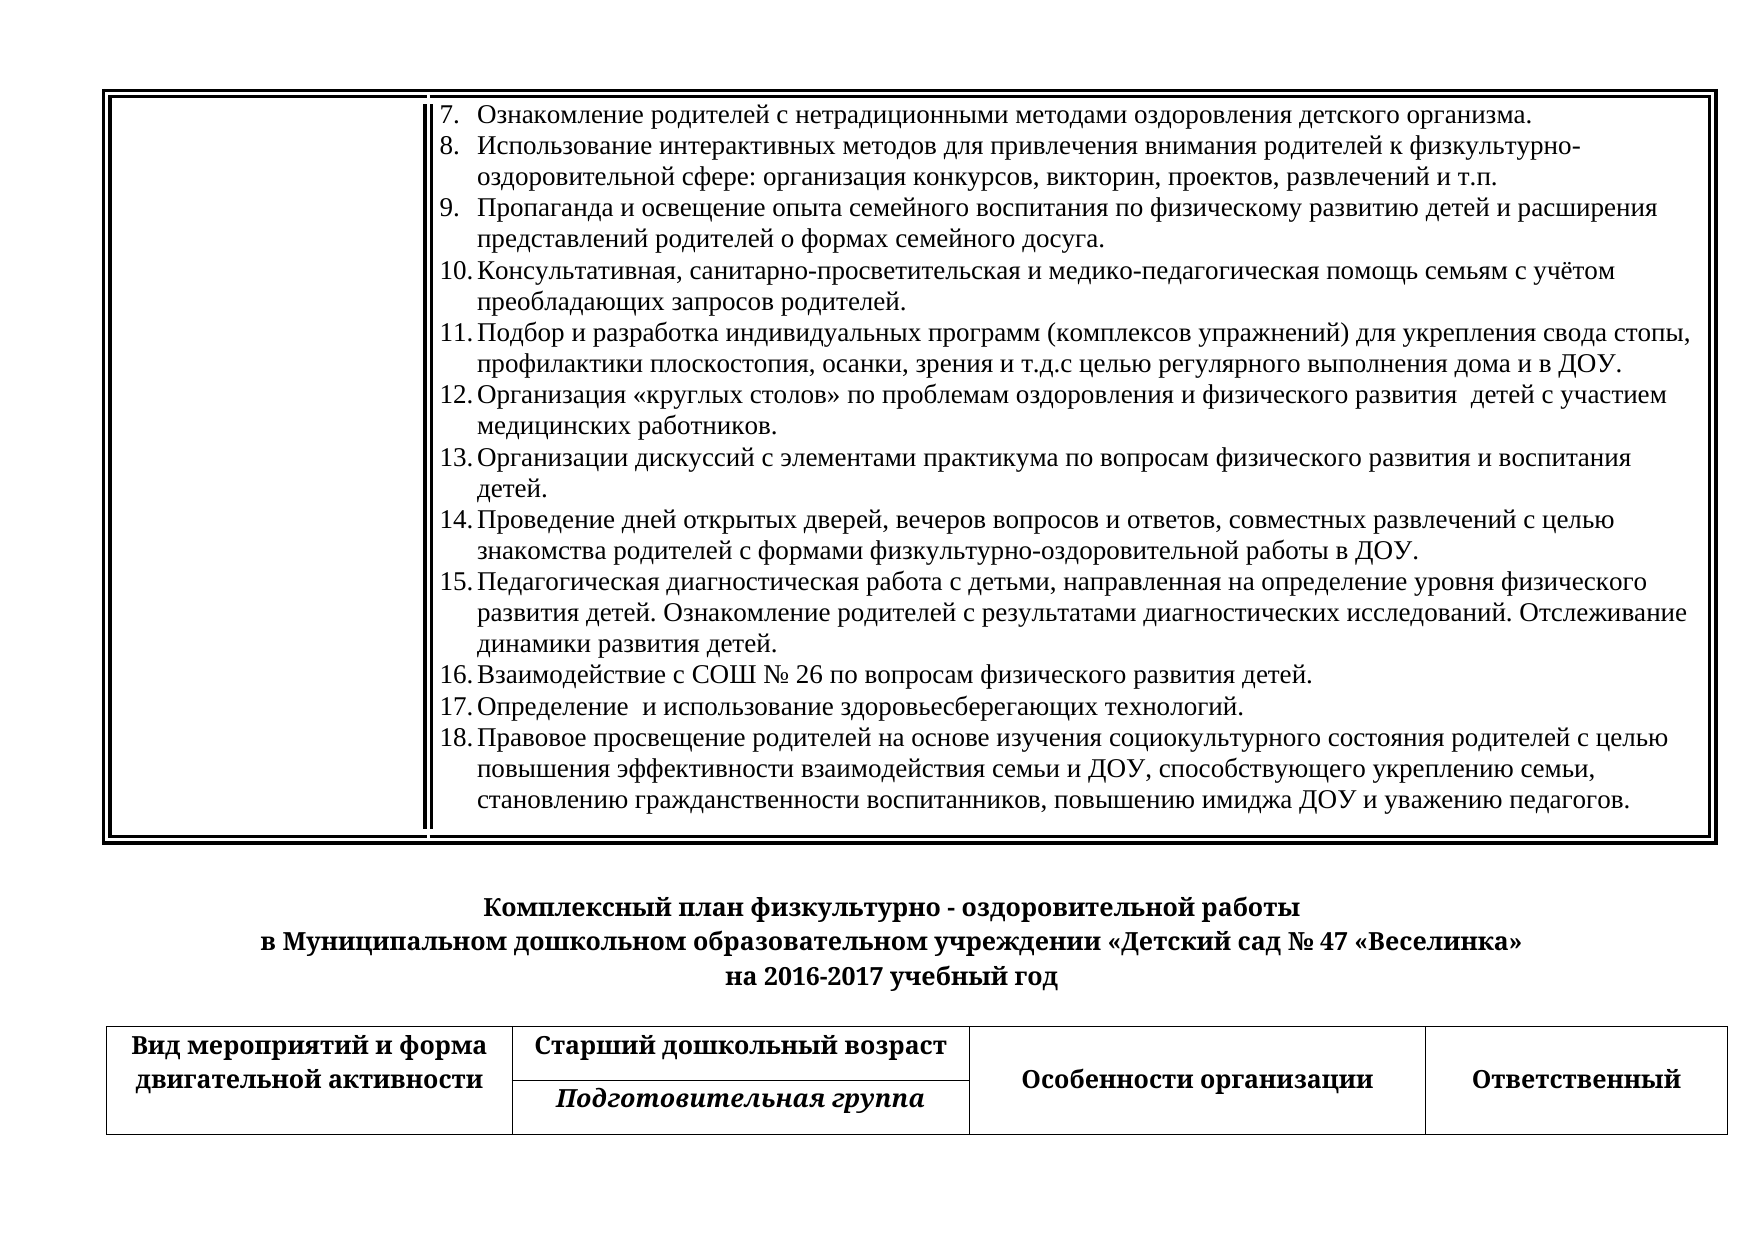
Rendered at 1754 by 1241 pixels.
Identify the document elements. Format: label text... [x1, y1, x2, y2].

text на 2016-2017 учебный год [118, 958, 1665, 992]
text в Муниципальном дошкольном образовательном учреждении «Детский сад № 47 «Веселинка» [118, 924, 1665, 958]
table_cell Подготовительная группа [513, 1081, 969, 1134]
table_cell Физическое развитие [107, 92, 428, 835]
table_header Вид мероприятий и форма двигательной активности [107, 1027, 512, 1134]
table_header Старший дошкольный возраст [513, 1027, 969, 1080]
table_header Особенности организации [970, 1027, 1425, 1134]
table_header Ответственный [1426, 1027, 1727, 1134]
text Комплексный план физкультурно - оздоровительной работы [118, 890, 1665, 924]
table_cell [428, 92, 1713, 835]
